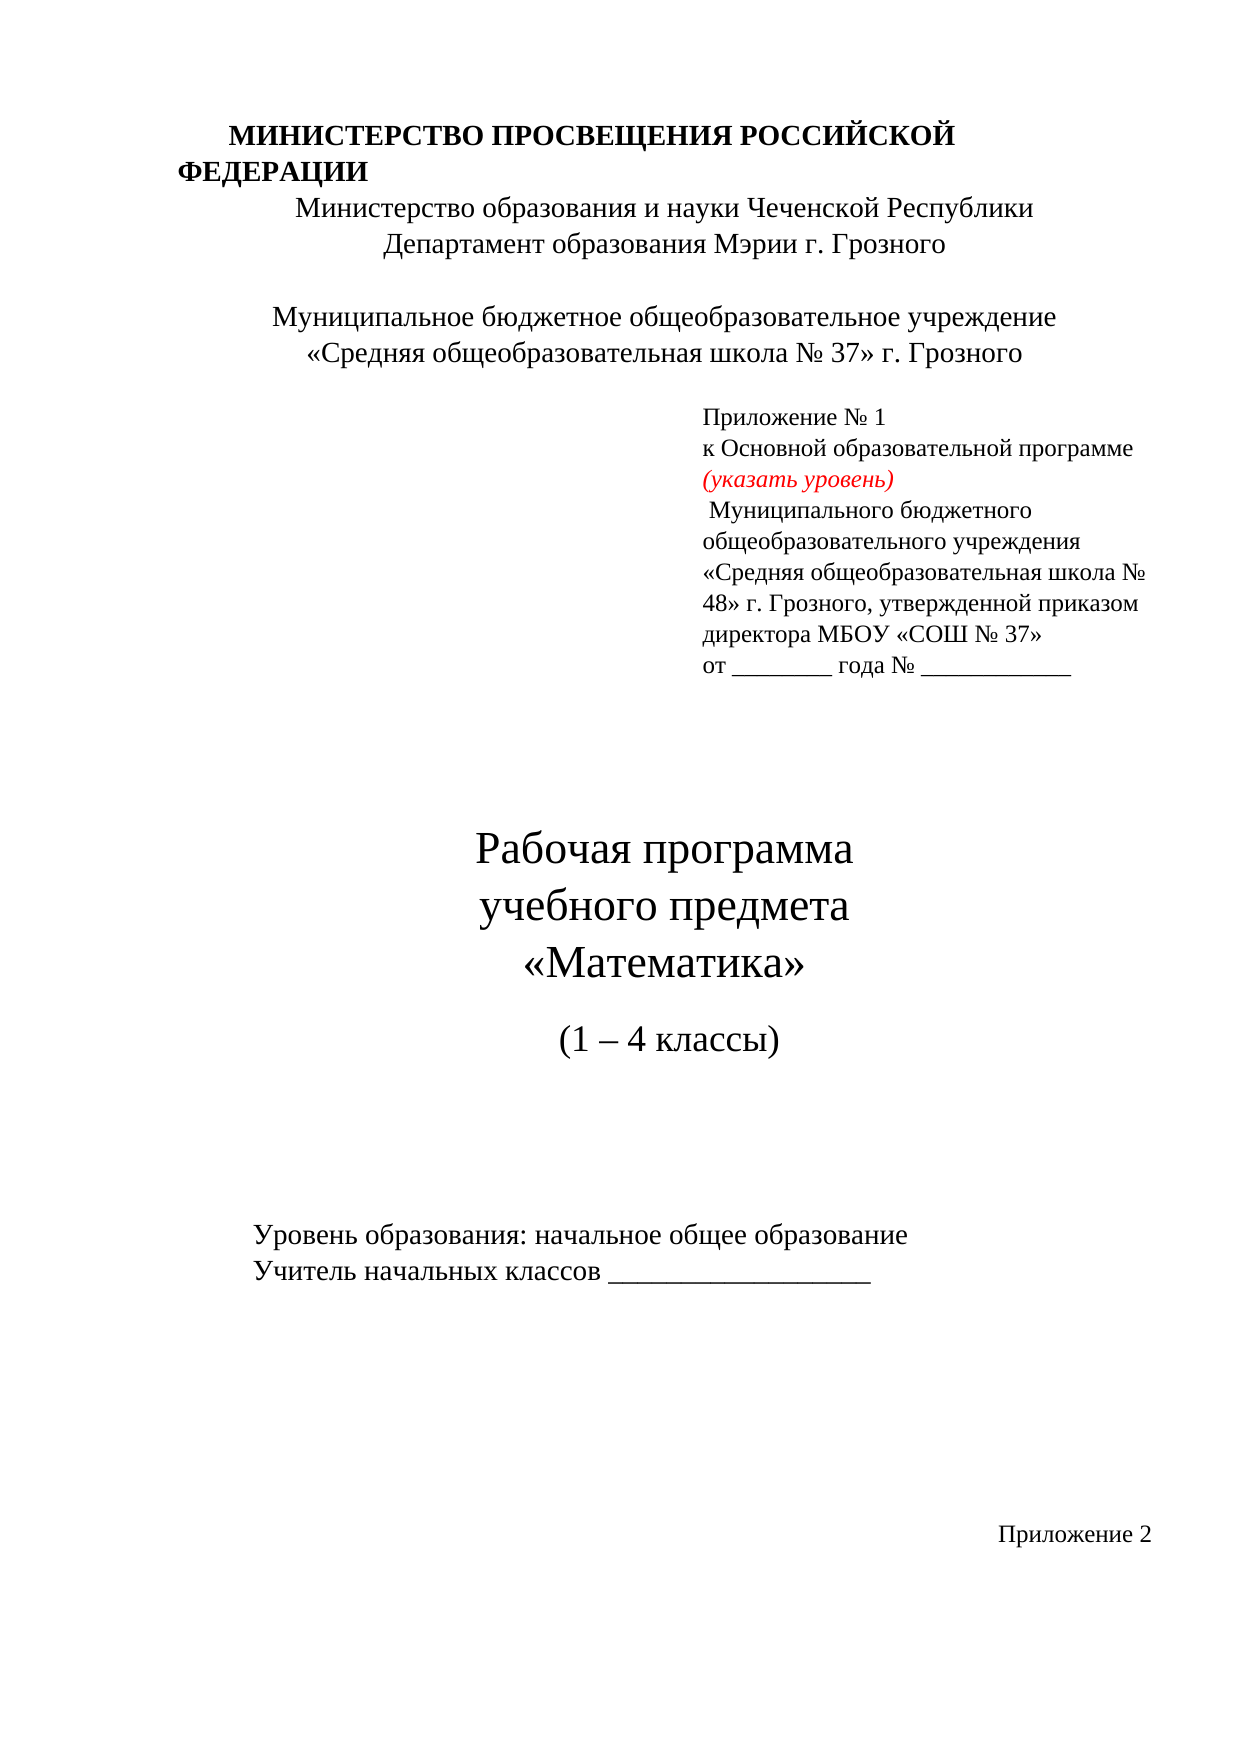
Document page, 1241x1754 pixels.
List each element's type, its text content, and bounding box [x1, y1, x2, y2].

text (1 – 4 классы) [177, 1017, 1152, 1060]
text Уровень образования: начальное общее образование [252, 1217, 1152, 1251]
text Муниципального бюджетного общеобразовательного учреждения [702, 495, 1152, 555]
text Муниципальное бюджетное общеобразовательное учреждение [177, 299, 1152, 332]
text «Математика» [177, 935, 1152, 987]
text к Основной образовательной программе (указать уровень) [702, 433, 1152, 493]
text Приложение 2 [177, 1519, 1152, 1548]
text учебного предмета [177, 878, 1152, 931]
text МИНИСТЕРСТВО ПРОСВЕЩЕНИЯ РОССИЙСКОЙ ФЕДЕРАЦИИ [177, 118, 1152, 188]
text «Средняя общеобразовательная школа № 37» г. Грозного [177, 335, 1152, 368]
text Учитель начальных классов __________________ [252, 1253, 1152, 1287]
text Министерство образования и науки Чеченской Республики [177, 190, 1152, 224]
text Рабочая программа [177, 821, 1152, 874]
text «Средняя общеобразовательная школа № 48» г. Грозного, утвержденной приказом директора МБОУ «СОШ № 37» [702, 557, 1152, 648]
text от ________ года № ____________ [702, 651, 1152, 679]
text Департамент образования Мэрии г. Грозного [177, 227, 1152, 260]
text Приложение № 1 [702, 402, 1152, 431]
